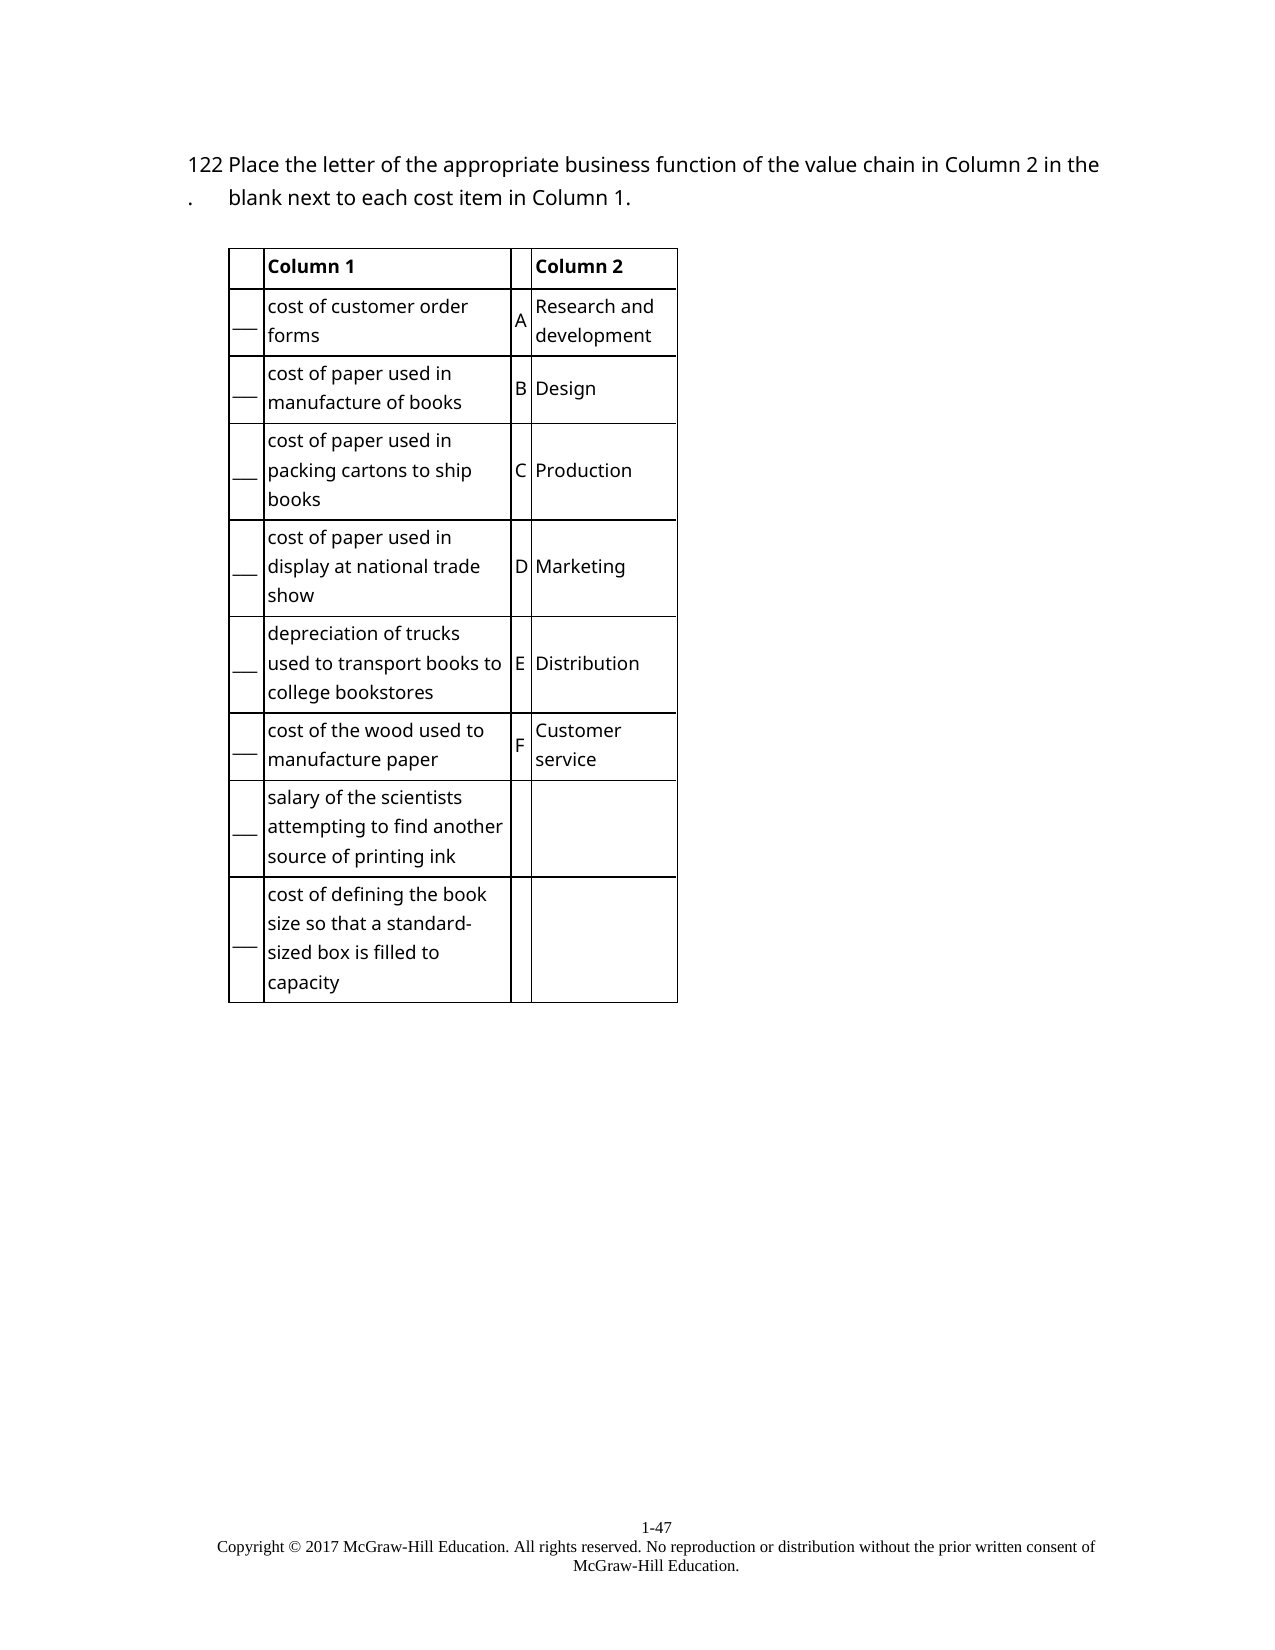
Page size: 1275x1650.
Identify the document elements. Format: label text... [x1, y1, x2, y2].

table_header 122. [188, 150, 228, 1355]
table_header Place the letter of the appropriate business function of the value chain in Column 2 in the blank next to each cost item in Column 1. [228, 150, 1125, 1355]
